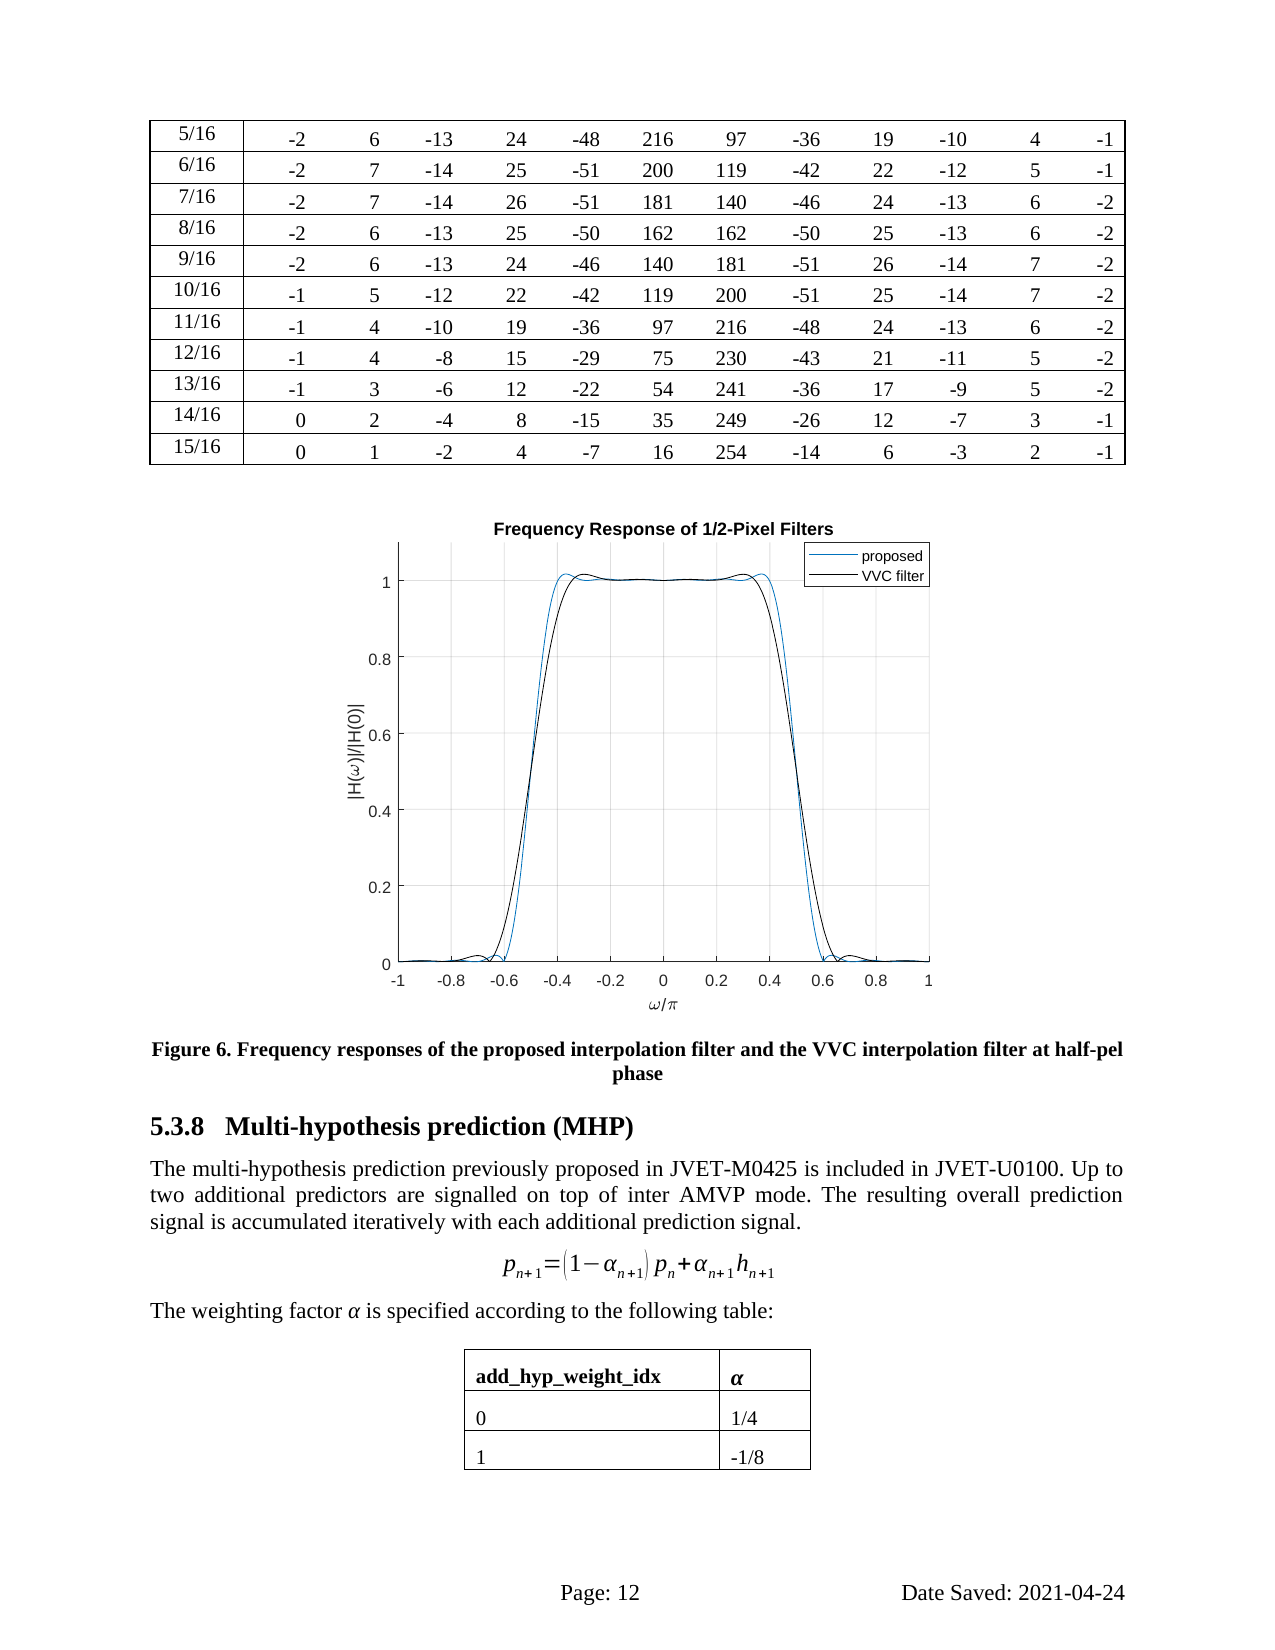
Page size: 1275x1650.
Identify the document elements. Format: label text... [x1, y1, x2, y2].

table_cell 12 [831, 402, 904, 432]
table_cell -50 [758, 215, 831, 245]
table_cell 241 [685, 371, 758, 401]
table_cell 2 [978, 434, 1051, 464]
table_cell 1 [317, 434, 391, 464]
table_cell -2 [1051, 277, 1124, 307]
table_cell 4 [978, 121, 1051, 151]
table_cell -2 [1051, 215, 1124, 245]
table_cell -1 [244, 277, 317, 307]
table_cell 6 [978, 215, 1051, 245]
table_cell 24 [831, 309, 904, 339]
table_cell -36 [758, 121, 831, 151]
table_cell 25 [464, 215, 538, 245]
table_cell 5 [978, 152, 1051, 182]
table_cell 6 [831, 434, 904, 464]
table_cell -2 [244, 121, 317, 151]
table_cell 6 [317, 215, 391, 245]
table_cell 181 [685, 246, 758, 276]
table_cell 26 [831, 246, 904, 276]
table_cell -7 [905, 402, 978, 432]
table_cell -2 [244, 152, 317, 182]
table_cell 249 [685, 402, 758, 432]
table_cell -1 [244, 371, 317, 401]
table_cell -1 [1051, 121, 1124, 151]
table_cell -2 [1051, 340, 1124, 370]
table_cell -13 [905, 184, 978, 214]
table_cell 7 [978, 246, 1051, 276]
table_cell -1 [244, 309, 317, 339]
table_cell 6 [978, 184, 1051, 214]
table_cell -51 [758, 246, 831, 276]
table_cell 200 [685, 277, 758, 307]
table_cell 21 [831, 340, 904, 370]
table_cell 3 [317, 371, 391, 401]
table_cell 12 [464, 371, 538, 401]
table_cell 5 [978, 371, 1051, 401]
table_cell 26 [464, 184, 538, 214]
table_cell 14/16 [151, 402, 243, 432]
table_cell -42 [538, 277, 611, 307]
table_cell 97 [611, 309, 684, 339]
table_cell 2 [317, 402, 391, 432]
table_cell 1/4 [720, 1391, 810, 1429]
table_cell -2 [391, 434, 464, 464]
table_cell -48 [538, 121, 611, 151]
table_cell -36 [758, 371, 831, 401]
table_cell 12/16 [151, 340, 243, 370]
table_cell 15 [464, 340, 538, 370]
table_cell -1 [1051, 434, 1124, 464]
table_cell -51 [538, 152, 611, 182]
table_cell 3 [978, 402, 1051, 432]
table_cell -12 [391, 277, 464, 307]
table_cell -6 [391, 371, 464, 401]
table_cell 216 [685, 309, 758, 339]
table_cell 24 [464, 121, 538, 151]
table_cell 1 [465, 1431, 719, 1469]
table_cell -50 [538, 215, 611, 245]
table_cell 8/16 [151, 215, 243, 245]
table_cell 11/16 [151, 309, 243, 339]
table_cell 25 [831, 215, 904, 245]
table_cell 4 [317, 309, 391, 339]
table_cell 15/16 [151, 434, 243, 464]
table_cell -4 [391, 402, 464, 432]
table_cell 19 [464, 309, 538, 339]
table_cell -13 [391, 215, 464, 245]
table_cell 8 [464, 402, 538, 432]
table_cell 24 [831, 184, 904, 214]
table_cell -46 [758, 184, 831, 214]
table_cell 97 [685, 121, 758, 151]
table_cell -1 [244, 340, 317, 370]
table_cell 5 [978, 340, 1051, 370]
table_cell 230 [685, 340, 758, 370]
table_cell 0 [465, 1391, 719, 1429]
table_cell 140 [611, 246, 684, 276]
table_cell -2 [1051, 309, 1124, 339]
table_cell 5 [317, 277, 391, 307]
table_cell -3 [905, 434, 978, 464]
table_cell -7 [538, 434, 611, 464]
table_cell 6 [978, 309, 1051, 339]
table_cell -51 [538, 184, 611, 214]
table_cell -1/8 [720, 1431, 810, 1469]
table_cell 7 [317, 152, 391, 182]
table_cell 10/16 [151, 277, 243, 307]
table_cell 4 [317, 340, 391, 370]
table_cell -10 [391, 309, 464, 339]
table_cell 119 [685, 152, 758, 182]
table_cell 254 [685, 434, 758, 464]
table_cell -1 [1051, 152, 1124, 182]
table_cell -2 [244, 184, 317, 214]
table_cell 7/16 [151, 184, 243, 214]
table_cell 9/16 [151, 246, 243, 276]
table_cell -36 [538, 309, 611, 339]
table_cell 24 [464, 246, 538, 276]
table_cell -14 [391, 184, 464, 214]
table_cell 13/16 [151, 371, 243, 401]
table_cell 54 [611, 371, 684, 401]
table_cell 162 [685, 215, 758, 245]
table_cell -13 [905, 309, 978, 339]
table_cell -10 [905, 121, 978, 151]
table_cell -13 [391, 246, 464, 276]
table_cell 7 [317, 184, 391, 214]
table_cell 6 [317, 246, 391, 276]
table_cell -14 [905, 246, 978, 276]
table_cell 17 [831, 371, 904, 401]
table_cell -2 [244, 246, 317, 276]
table_cell 140 [685, 184, 758, 214]
table_cell 6/16 [151, 152, 243, 182]
table_cell -2 [1051, 184, 1124, 214]
table_cell -2 [244, 215, 317, 245]
table_cell -2 [1051, 246, 1124, 276]
table_cell -9 [905, 371, 978, 401]
table_cell 25 [464, 152, 538, 182]
table_cell -42 [758, 152, 831, 182]
table_cell 4 [464, 434, 538, 464]
table_cell -22 [538, 371, 611, 401]
table_cell 75 [611, 340, 684, 370]
text The weighting factor α is specified according to the following table: [150, 1297, 1125, 1324]
table_cell -15 [538, 402, 611, 432]
table_cell -46 [538, 246, 611, 276]
table_cell -13 [905, 215, 978, 245]
table_cell 25 [831, 277, 904, 307]
table_cell 200 [611, 152, 684, 182]
table_cell 22 [831, 152, 904, 182]
table_cell -1 [1051, 402, 1124, 432]
table_cell -12 [905, 152, 978, 182]
table_cell 181 [611, 184, 684, 214]
text The multi-hypothesis prediction previously proposed in JVET-M0425 is included in JVET-U0100. Up to two additional predictors are signalled on top of inter AMVP mode. The resulting overall prediction signal is accumulated iteratively with each additional prediction signal. [150, 1155, 1125, 1234]
table_cell 22 [464, 277, 538, 307]
table_cell 5/16 [151, 121, 243, 151]
table_cell 35 [611, 402, 684, 432]
table_cell 162 [611, 215, 684, 245]
table_cell -43 [758, 340, 831, 370]
table_cell -14 [758, 434, 831, 464]
table_cell -13 [391, 121, 464, 151]
table_cell -8 [391, 340, 464, 370]
table_cell 16 [611, 434, 684, 464]
table_cell -2 [1051, 371, 1124, 401]
table_cell 7 [978, 277, 1051, 307]
table_header α [720, 1350, 810, 1390]
table_header add_hyp_weight_idx [465, 1350, 719, 1390]
table_cell 216 [611, 121, 684, 151]
subtitle Multi-hypothesis prediction (MHP) [150, 1110, 1125, 1141]
table_cell -14 [905, 277, 978, 307]
table_cell 0 [244, 402, 317, 432]
table_cell 19 [831, 121, 904, 151]
table_cell 6 [317, 121, 391, 151]
table_cell -51 [758, 277, 831, 307]
table_cell -48 [758, 309, 831, 339]
table_cell -26 [758, 402, 831, 432]
table_cell 119 [611, 277, 684, 307]
table_cell -14 [391, 152, 464, 182]
table_cell 0 [244, 434, 317, 464]
table_cell -11 [905, 340, 978, 370]
table_cell -29 [538, 340, 611, 370]
